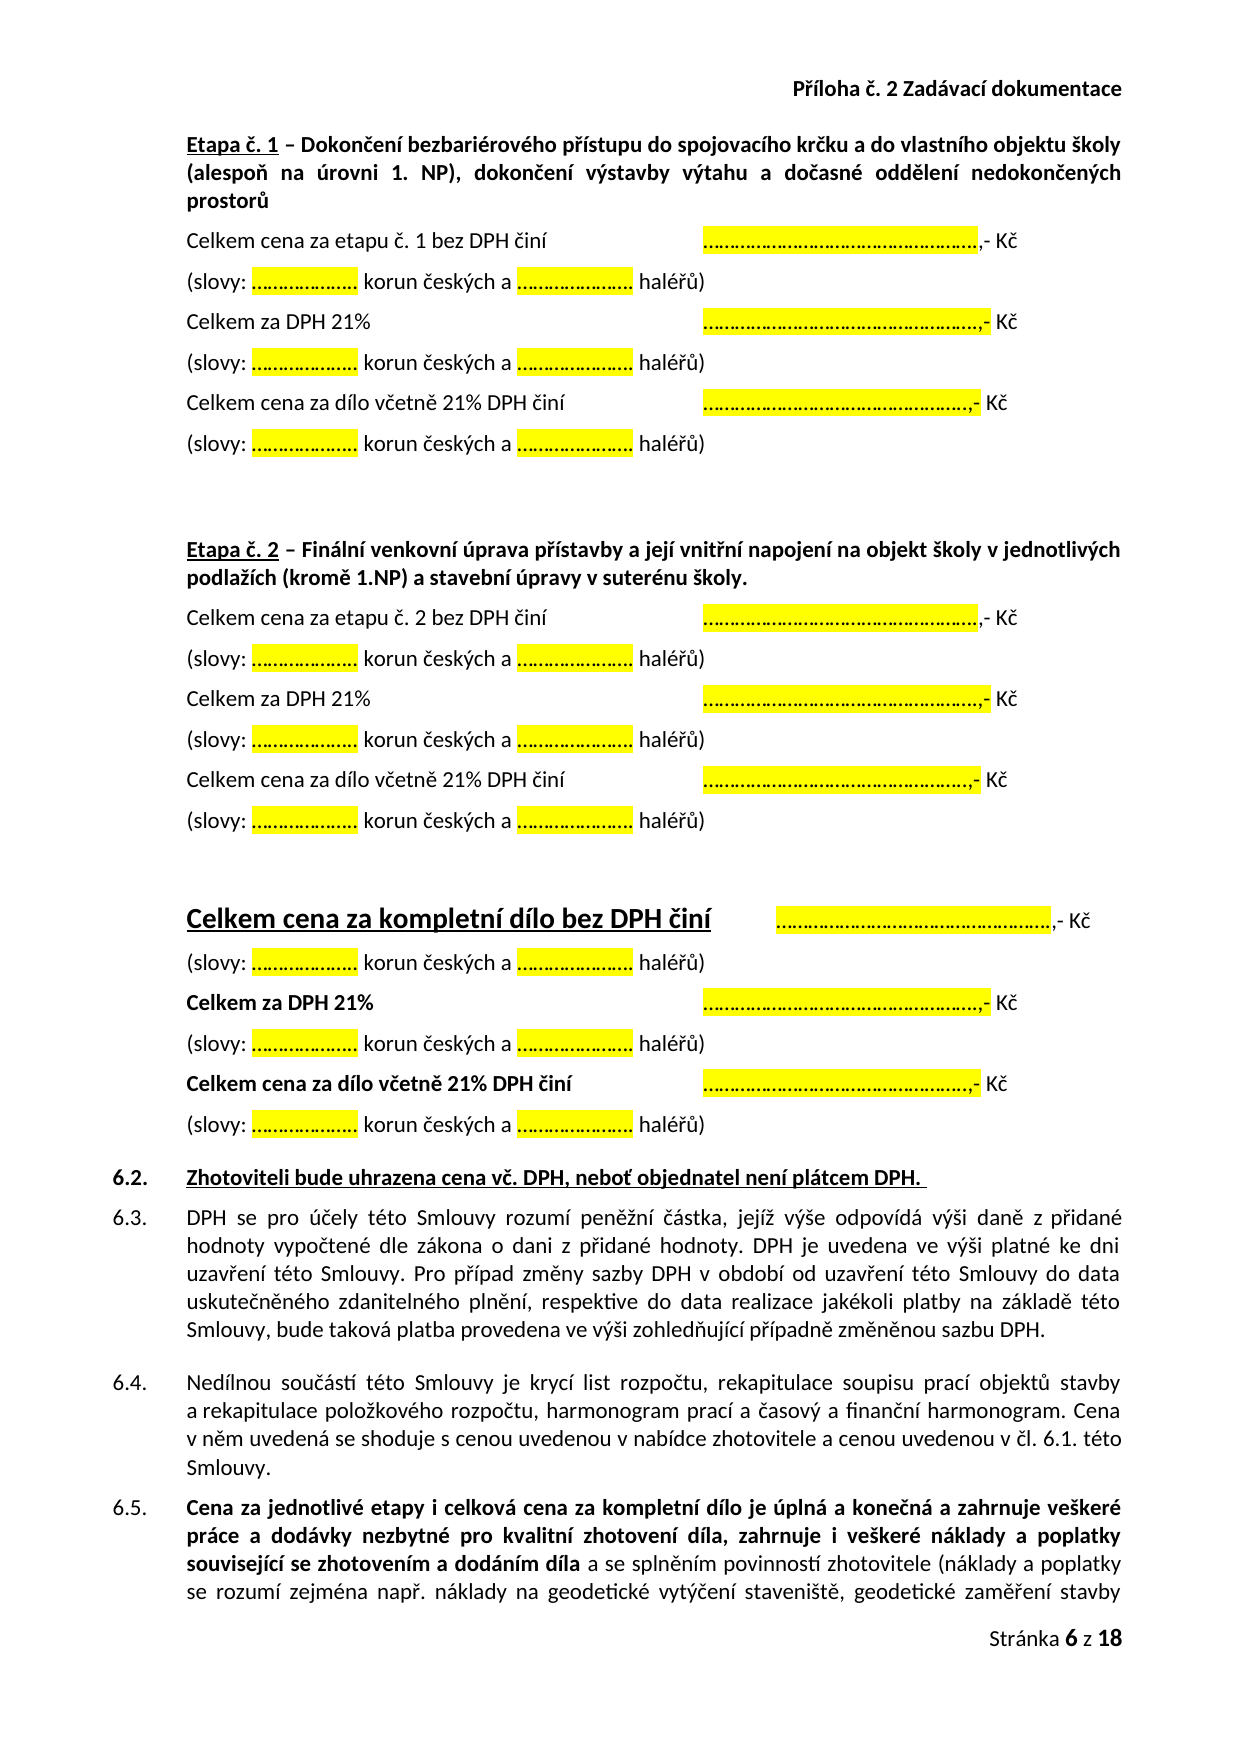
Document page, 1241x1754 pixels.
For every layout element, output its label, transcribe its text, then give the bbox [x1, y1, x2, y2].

list Celkem cena za kompletní dílo bez DPH činí …………………………………………….,- Kč [186, 900, 1122, 935]
text (slovy: ……………….. korun českých a …………………. haléřů) [633, 725, 1122, 753]
text Celkem za DPH 21% …………………………………………….,- Kč [186, 988, 703, 1016]
list Etapa č. 1 – Dokončení bezbariérového přístupu do spojovacího krčku a do vlastního objektu školy (alespoň na úrovni 1. NP), dokončení výstavby výtahu a dočasné oddělení nedokončených prostorů [186, 130, 1122, 214]
text Celkem cena za dílo včetně 21% DPH činí …………………………………………..,- Kč [981, 1069, 1122, 1097]
text Celkem za DPH 21% …………………………………………….,- Kč [186, 684, 1122, 713]
list Celkem cena za etapu č. 2 bez DPH činí …………………………………………….,- Kč [186, 603, 1122, 632]
text Celkem cena za dílo včetně 21% DPH činí …………………………………………..,- Kč [981, 766, 1122, 794]
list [112, 1493, 1122, 1605]
text (slovy: ……………….. korun českých a …………………. haléřů) [633, 1110, 1122, 1138]
text (slovy: ……………….. korun českých a …………………. haléřů) [358, 267, 517, 295]
text (slovy: ……………….. korun českých a …………………. haléřů) [633, 429, 1122, 457]
text (slovy: ……………….. korun českých a …………………. haléřů) [358, 644, 517, 672]
text (slovy: ……………….. korun českých a …………………. haléřů) [633, 644, 1122, 672]
text Celkem cena za dílo včetně 21% DPH činí …………………………………………..,- Kč [186, 1069, 703, 1097]
text (slovy: ……………….. korun českých a …………………. haléřů) [358, 806, 517, 834]
text (slovy: ……………….. korun českých a …………………. haléřů) [358, 1110, 517, 1138]
text (slovy: ……………….. korun českých a …………………. haléřů) [358, 429, 517, 457]
list Etapa č. 2 – Finální venkovní úprava přístavby a její vnitřní napojení na objekt školy v jednotlivých podlažích (kromě 1.NP) a stavební úpravy v suterénu školy. [186, 535, 1122, 591]
text Celkem za DPH 21% …………………………………………….,- Kč [991, 988, 1122, 1016]
text (slovy: ……………….. korun českých a …………………. haléřů) [358, 1029, 517, 1057]
list Celkem cena za etapu č. 1 bez DPH činí …………………………………………….,- Kč [978, 226, 1122, 254]
text (slovy: ……………….. korun českých a …………………. haléřů) [633, 267, 1122, 295]
text (slovy: ……………….. korun českých a …………………. haléřů) [633, 948, 1122, 976]
text (slovy: ……………….. korun českých a …………………. haléřů) [633, 806, 1122, 834]
text (slovy: ……………….. korun českých a …………………. haléřů) [633, 1029, 1122, 1057]
text (slovy: ……………….. korun českých a …………………. haléřů) [358, 725, 517, 753]
list Zhotoviteli bude uhrazena cena vč. DPH, neboť objednatel není plátcem DPH. [112, 1163, 1122, 1191]
text Celkem cena za dílo včetně 21% DPH činí …………………………………………..,- Kč [186, 388, 1122, 416]
list Celkem cena za etapu č. 1 bez DPH činí …………………………………………….,- Kč [186, 226, 703, 254]
text Celkem za DPH 21% …………………………………………….,- Kč [186, 307, 1122, 335]
text (slovy: ……………….. korun českých a …………………. haléřů) [633, 348, 1122, 376]
text Celkem cena za dílo včetně 21% DPH činí …………………………………………..,- Kč [186, 766, 703, 794]
text (slovy: ……………….. korun českých a …………………. haléřů) [358, 948, 517, 976]
list DPH se pro účely této Smlouvy rozumí peněžní částka, jejíž výše odpovídá výši daně z přidané hodnoty vypočtené dle zákona o dani z přidané hodnoty. DPH je uvedena ve výši platné ke dni uzavření této Smlouvy. Pro případ změny sazby DPH v období od uzavření této Smlouvy do data uskutečněného zdanitelného plnění, respektive do data realizace jakékoli platby na základě této Smlouvy, bude taková platba provedena ve výši zohledňující případně změněnou sazbu DPH. [112, 1203, 1122, 1343]
text (slovy: ……………….. korun českých a …………………. haléřů) [358, 348, 517, 376]
list Nedílnou součástí této Smlouvy je krycí list rozpočtu, rekapitulace soupisu prací objektů stavby a rekapitulace položkového rozpočtu, harmonogram prací a časový a finanční harmonogram. Cena v něm uvedená se shoduje s cenou uvedenou v nabídce zhotovitele a cenou uvedenou v čl. 6.1. této Smlouvy. [112, 1368, 1122, 1481]
